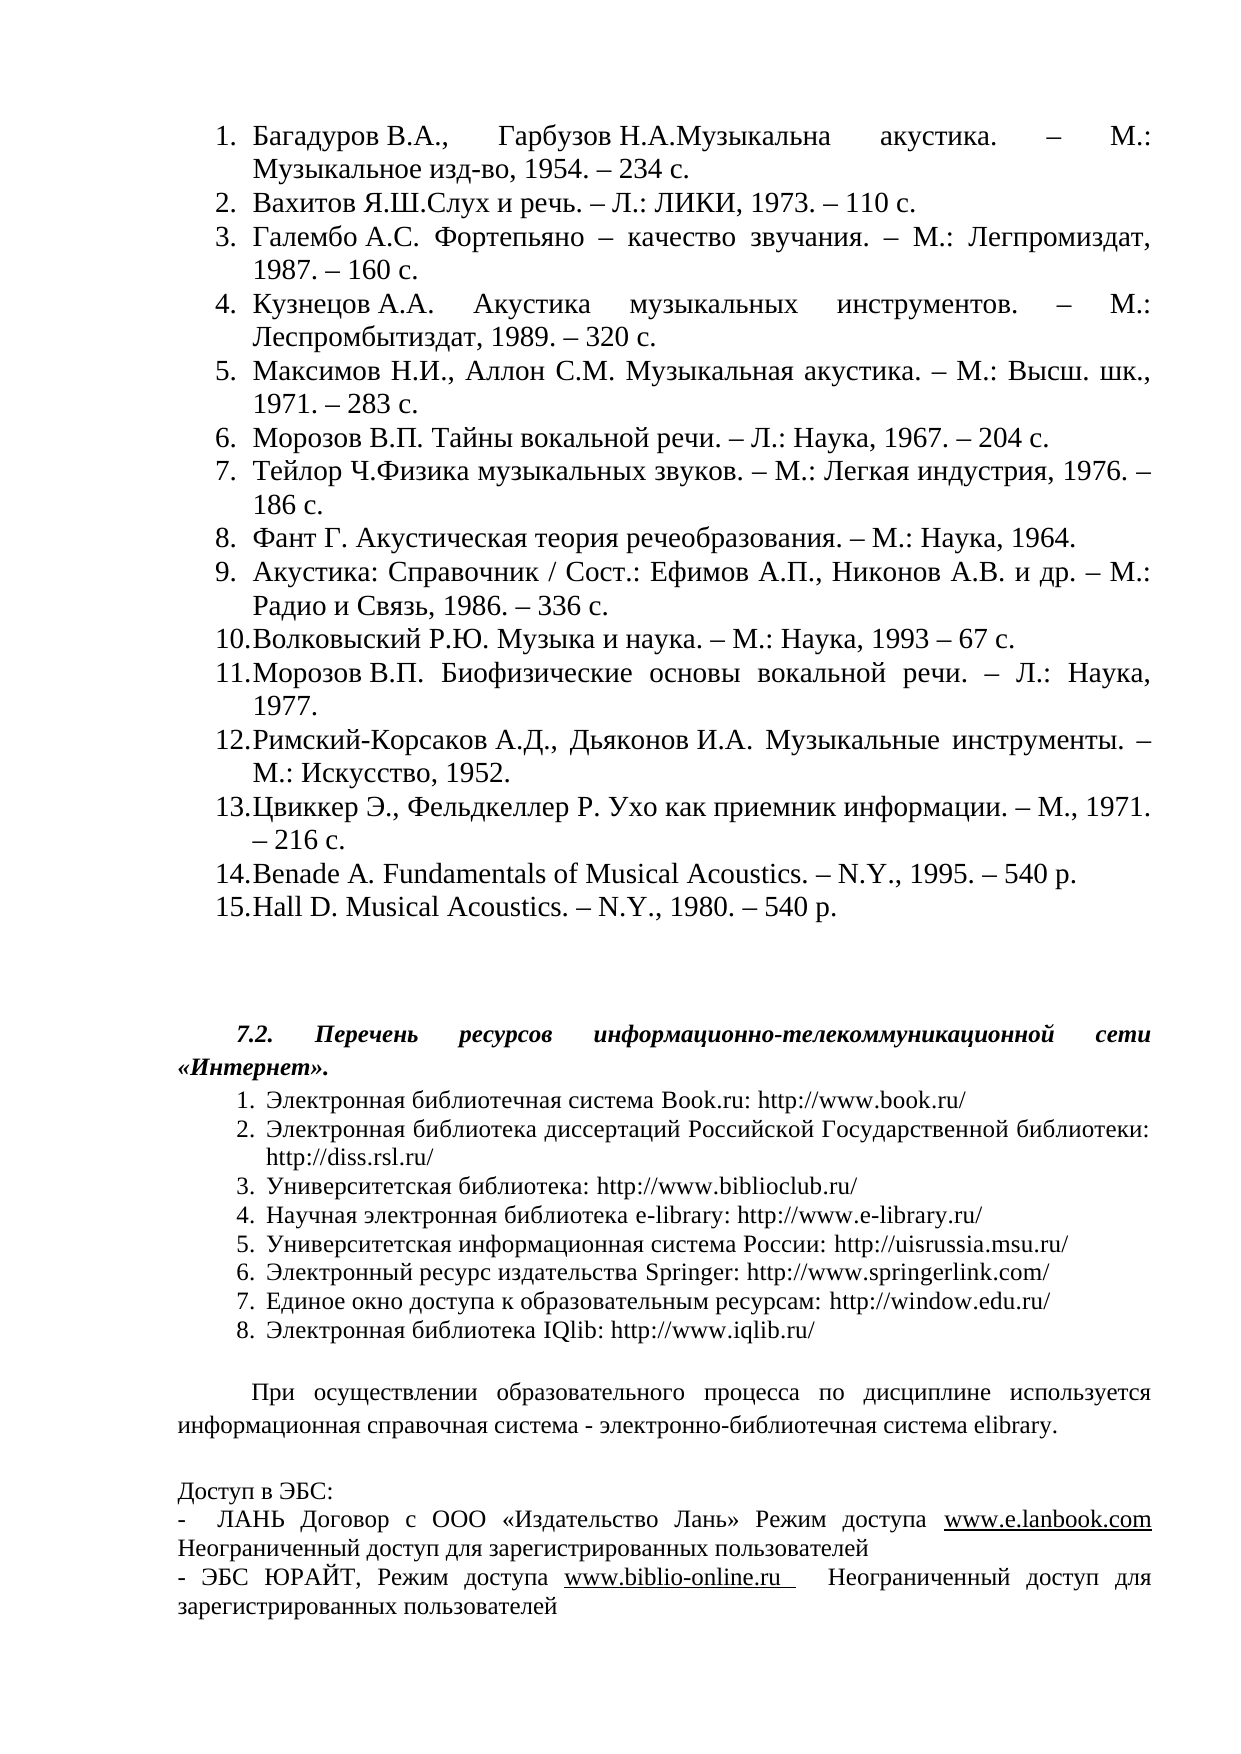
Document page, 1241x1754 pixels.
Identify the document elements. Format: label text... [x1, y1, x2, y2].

list Университетская информационная система России: http://uisrussia.msu.ru/ [236, 1229, 1152, 1257]
text - ЭБС ЮРАЙТ, Режим доступа www.biblio-online.ru Неограниченный доступ для зарегистрированных пользователей [177, 1562, 1152, 1619]
list Электронный ресурс издательства Springer: http://www.springerlink.com/ [236, 1257, 1152, 1286]
text 7.2. Перечень ресурсов информационно-телекоммуникационной сети «Интернет». [177, 1019, 1152, 1081]
text Доступ в ЭБС: [177, 1476, 1152, 1504]
list Морозов В.П. Тайны вокальной речи. – Л.: Наука, 1967. – 204 с. [215, 420, 1152, 453]
list Вахитов Я.Ш.Слух и речь. – Л.: ЛИКИ, 1973. – 110 с. [215, 185, 1152, 219]
list Электронная библиотека IQlib: http://www.iqlib.ru/ [236, 1315, 1152, 1344]
list Галембо А.С. Фортепьяно – качество звучания. – М.: Легпромиздат, 1987. – 160 с. [215, 219, 1152, 286]
list Римский-Корсаков А.Д., Дьяконов И.А. Музыкальные инструменты. – М.: Искусство, 1952. [215, 722, 1152, 789]
list Единое окно доступа к образовательным ресурсам: http://window.edu.ru/ [236, 1286, 1152, 1315]
list Электронная библиотека диссертаций Российской Государственной библиотеки: http://diss.rsl.ru/ [236, 1114, 1152, 1171]
list Benade A. Fundamentals of Musical Acoustics. – N.Y., 1995. – 540 p. [215, 856, 1152, 889]
list Hall D. Musical Acoustics. – N.Y., 1980. – 540 p. [215, 889, 1152, 923]
list Научная электронная библиотека e-library: http://www.e-library.ru/ [236, 1200, 1152, 1229]
list Кузнецов А.А. Акустика музыкальных инструментов. – М.: Леспромбытиздат, 1989. – 320 с. [215, 286, 1152, 353]
list Акустика: Справочник / Сост.: Ефимов А.П., Никонов А.В. и др. – М.: Радио и Связь, 1986. – 336 с. [215, 554, 1152, 621]
list Фант Г. Акустическая теория речеобразования. – М.: Наука, 1964. [215, 521, 1152, 554]
list Тейлор Ч.Физика музыкальных звуков. – М.: Легкая индустрия, 1976. – 186 с. [215, 453, 1152, 521]
list Электронная библиотечная система Book.ru: http://www.book.ru/ [236, 1085, 1152, 1114]
list Цвиккер Э., Фельдкеллер Р. Ухо как приемник информации. – М., 1971. – 216 с. [215, 789, 1152, 856]
list Багадуров В.А., Гарбузов Н.А.Музыкальна акустика. – М.: Музыкальное изд-во, 1954. – 234 с. [215, 118, 1152, 185]
list Университетская библиотека: http://www.biblioclub.ru/ [236, 1171, 1152, 1200]
list Максимов Н.И., Аллон С.М. Музыкальная акустика. – М.: Высш. шк., 1971. – 283 с. [215, 353, 1152, 420]
text При осуществлении образовательного процесса по дисциплине используется информационная справочная система - электронно-библиотечная система elibrary. [177, 1377, 1152, 1438]
text - ЛАНЬ Договор с ООО «Издательство Лань» Режим доступа www.e.lanbook.com Неограниченный доступ для зарегистрированных пользователей [177, 1504, 1152, 1562]
list Морозов В.П. Биофизические основы вокальной речи. – Л.: Наука, 1977. [215, 655, 1152, 722]
list Волковыский Р.Ю. Музыка и наука. – М.: Наука, 1993 – 67 с. [215, 621, 1152, 655]
